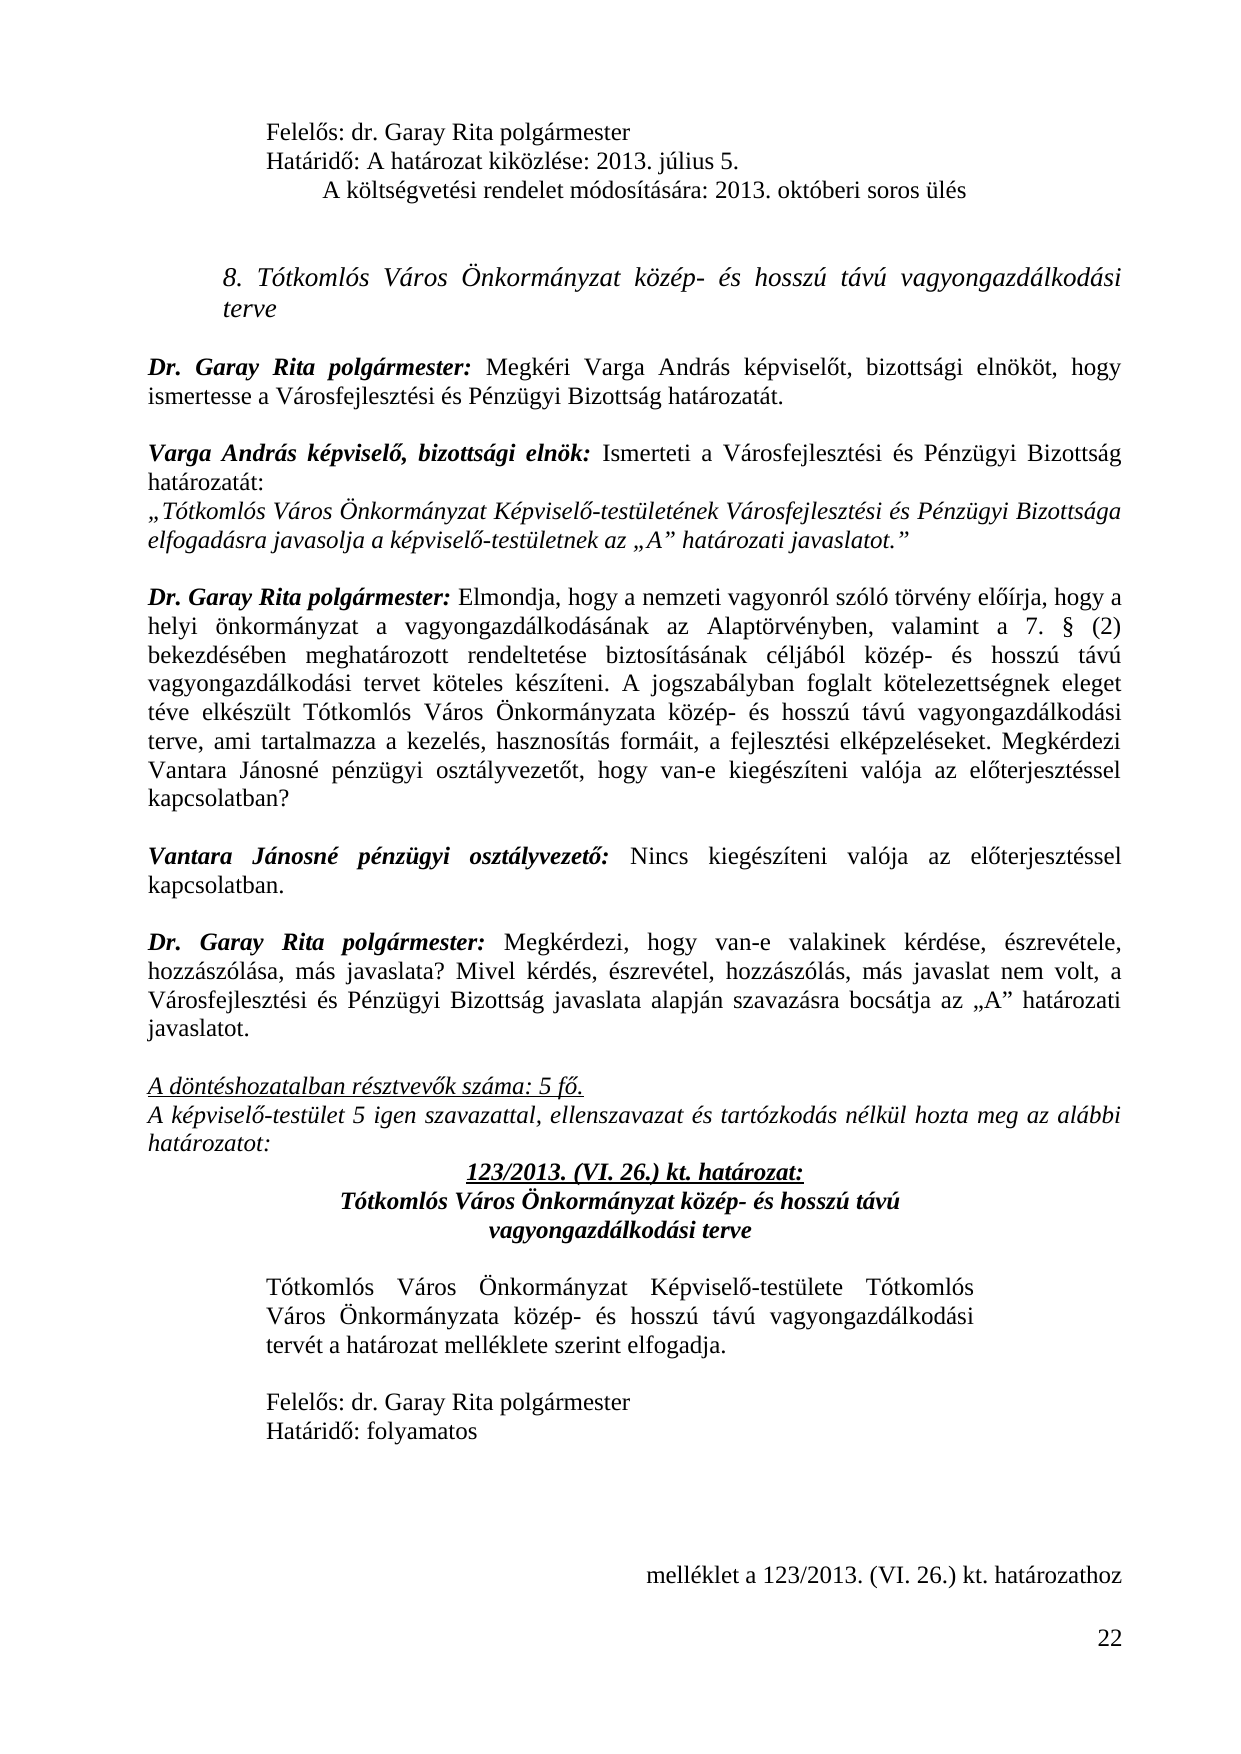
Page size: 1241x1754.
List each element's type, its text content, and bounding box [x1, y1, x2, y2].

text 123/2013. (VI. 26.) kt. határozat: [148, 1157, 1122, 1186]
text Felelős: dr. Garay Rita polgármester [266, 1387, 974, 1416]
text Felelős: dr. Garay Rita polgármester [266, 117, 1004, 146]
list Tótkomlós Város Önkormányzat közép- és hosszú távú vagyongazdálkodási terve [236, 1186, 1004, 1243]
text Határidő: A határozat kiközlése: 2013. július 5. [266, 146, 1004, 175]
text Vantara Jánosné pénzügyi osztályvezető: Nincs kiegészíteni valója az előterjesztéssel kapcsolatban. [148, 841, 1122, 898]
text A képviselő-testület 5 igen szavazattal, ellenszavazat és tartózkodás nélkül hozta meg az alábbi határozatot: [148, 1100, 1122, 1157]
text A költségvetési rendelet módosítására: 2013. októberi soros ülés [266, 175, 1004, 204]
text „Tótkomlós Város Önkormányzat Képviselő-testületének Városfejlesztési és Pénzügyi Bizottsága elfogadásra javasolja a képviselő-testületnek az „A” határozati javaslatot.” [148, 496, 1122, 553]
text Dr. Garay Rita polgármester: Elmondja, hogy a nemzeti vagyonról szóló törvény előírja, hogy a helyi önkormányzat a vagyongazdálkodásának az Alaptörvényben, valamint a 7. § (2) bekezdésében meghatározott rendeltetése biztosításának céljából közép- és hosszú távú vagyongazdálkodási tervet köteles készíteni. A jogszabályban foglalt kötelezettségnek eleget téve elkészült Tótkomlós Város Önkormányzata közép- és hosszú távú vagyongazdálkodási terve, ami tartalmazza a kezelés, hasznosítás formáit, a fejlesztési elképzeléseket. Megkérdezi Vantara Jánosné pénzügyi osztályvezetőt, hogy van-e kiegészíteni valója az előterjesztéssel kapcsolatban? [148, 582, 1122, 812]
text Tótkomlós Város Önkormányzat Képviselő-testülete Tótkomlós Város Önkormányzata közép- és hosszú távú vagyongazdálkodási tervét a határozat melléklete szerint elfogadja. [266, 1272, 974, 1358]
text melléklet a 123/2013. (VI. 26.) kt. határozathoz [148, 1560, 1122, 1588]
text Határidő: folyamatos [266, 1416, 974, 1445]
text Varga András képviselő, bizottsági elnök: Ismerteti a Városfejlesztési és Pénzügyi Bizottság határozatát: [148, 438, 1122, 496]
text Dr. Garay Rita polgármester: Megkéri Varga András képviselőt, bizottsági elnököt, hogy ismertesse a Városfejlesztési és Pénzügyi Bizottság határozatát. [148, 352, 1122, 410]
list 8. Tótkomlós Város Önkormányzat közép- és hosszú távú vagyongazdálkodási terve [223, 261, 1122, 323]
text A döntéshozatalban résztvevők száma: 5 fő. [148, 1071, 1122, 1100]
text Dr. Garay Rita polgármester: Megkérdezi, hogy van-e valakinek kérdése, észrevétele, hozzászólása, más javaslata? Mivel kérdés, észrevétel, hozzászólás, más javaslat nem volt, a Városfejlesztési és Pénzügyi Bizottság javaslata alapján szavazásra bocsátja az „A” határozati javaslatot. [148, 927, 1122, 1042]
